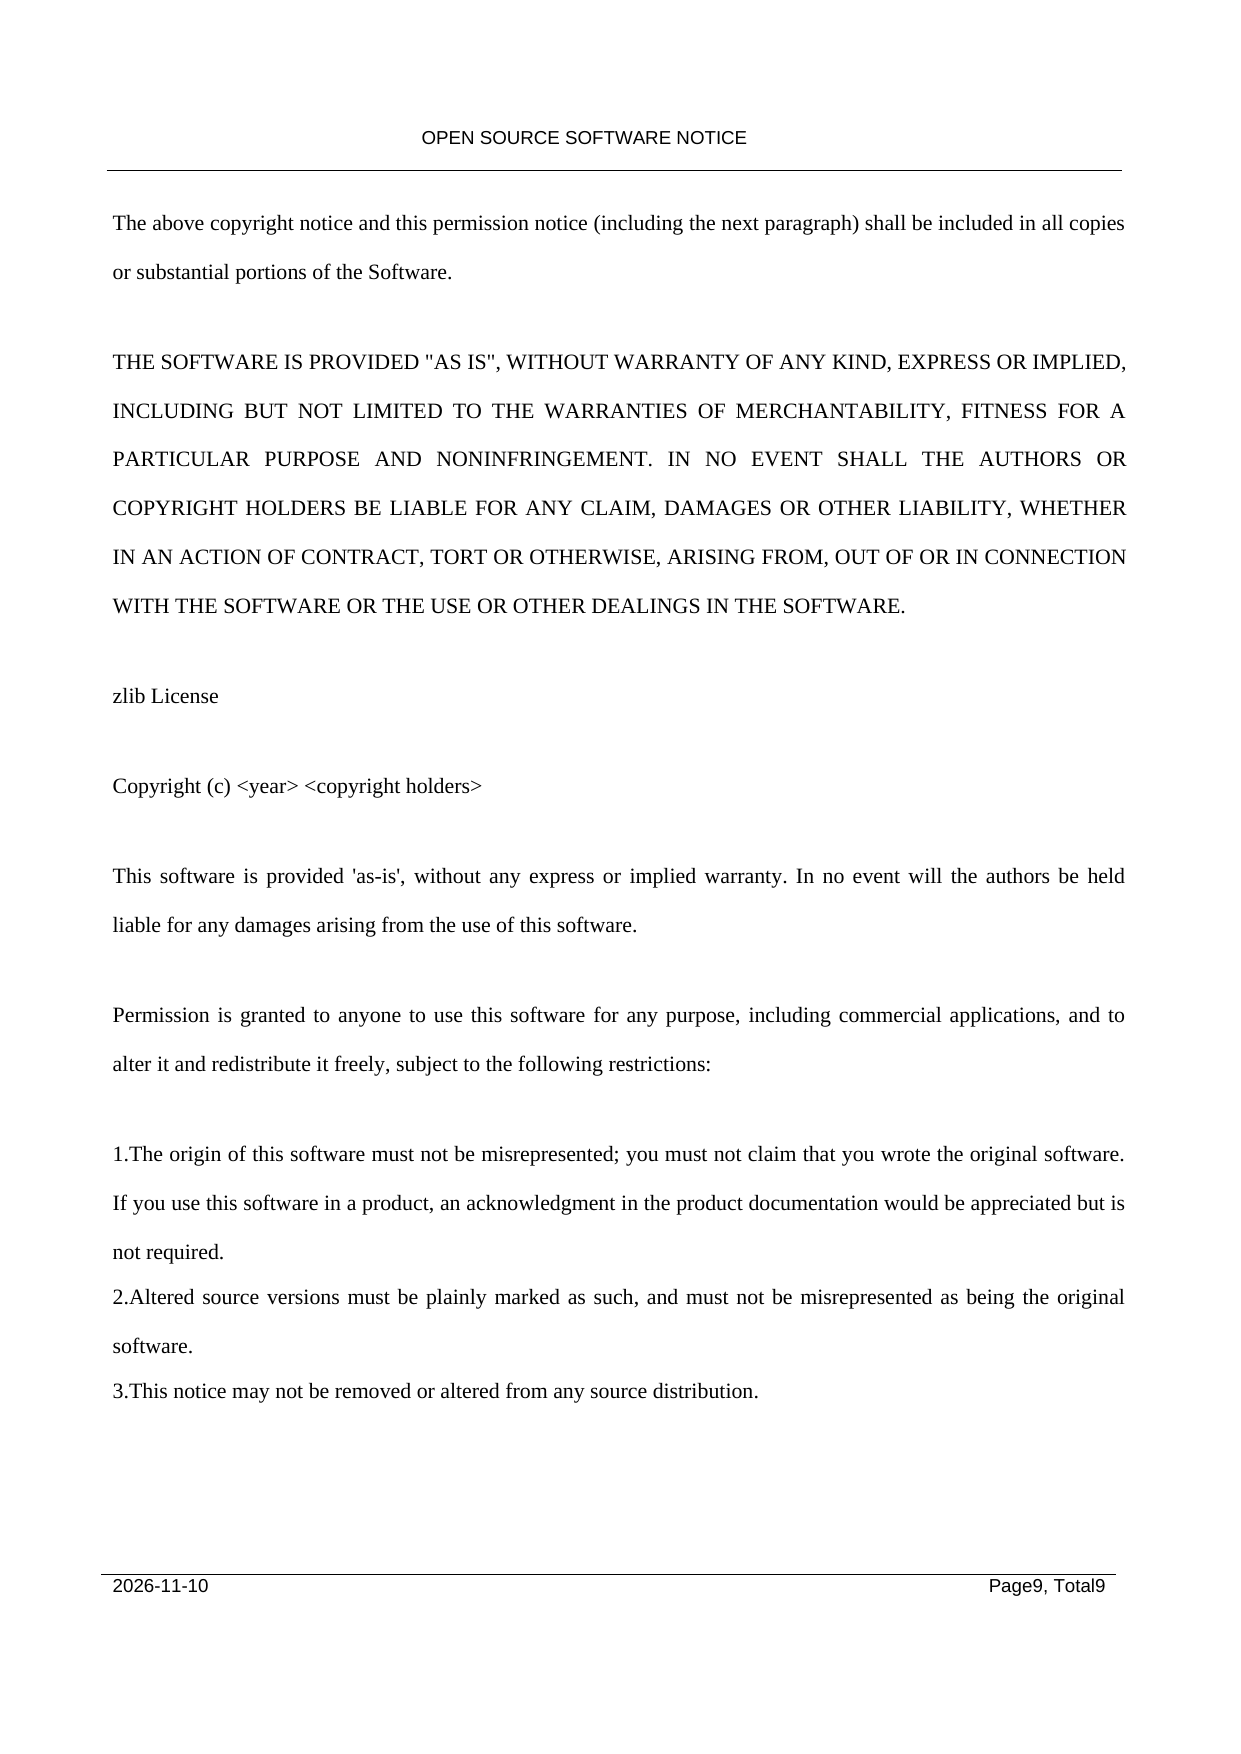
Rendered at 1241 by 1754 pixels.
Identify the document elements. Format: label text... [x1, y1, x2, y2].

text The above copyright notice and this permission notice (including the next paragraph) shall be included in all copies or substantial portions of the Software. [112, 206, 1128, 288]
text Permission is granted to anyone to use this software for any purpose, including commercial applications, and to alter it and redistribute it freely, subject to the following restrictions: [112, 999, 1128, 1080]
text This software is provided 'as-is', without any express or implied warranty. In no event will the authors be held liable for any damages arising from the use of this software. [112, 860, 1128, 941]
text Copyright (c) <year> <copyright holders> [112, 769, 1128, 802]
text zlib License [112, 679, 1128, 712]
text 1.The origin of this software must not be misrepresented; you must not claim that you wrote the original software. If you use this software in a product, an acknowledgment in the product documentation would be appreciated but is not required. [112, 1138, 1128, 1268]
text THE SOFTWARE IS PROVIDED "AS IS", WITHOUT WARRANTY OF ANY KIND, EXPRESS OR IMPLIED, INCLUDING BUT NOT LIMITED TO THE WARRANTIES OF MERCHANTABILITY, FITNESS FOR A PARTICULAR PURPOSE AND NONINFRINGEMENT. IN NO EVENT SHALL THE AUTHORS OR COPYRIGHT HOLDERS BE LIABLE FOR ANY CLAIM, DAMAGES OR OTHER LIABILITY, WHETHER IN AN ACTION OF CONTRACT, TORT OR OTHERWISE, ARISING FROM, OUT OF OR IN CONNECTION WITH THE SOFTWARE OR THE USE OR OTHER DEALINGS IN THE SOFTWARE. [112, 345, 1128, 622]
text 3.This notice may not be removed or altered from any source distribution. [112, 1374, 1128, 1407]
text 2.Altered source versions must be plainly marked as such, and must not be misrepresented as being the original software. [112, 1280, 1128, 1361]
